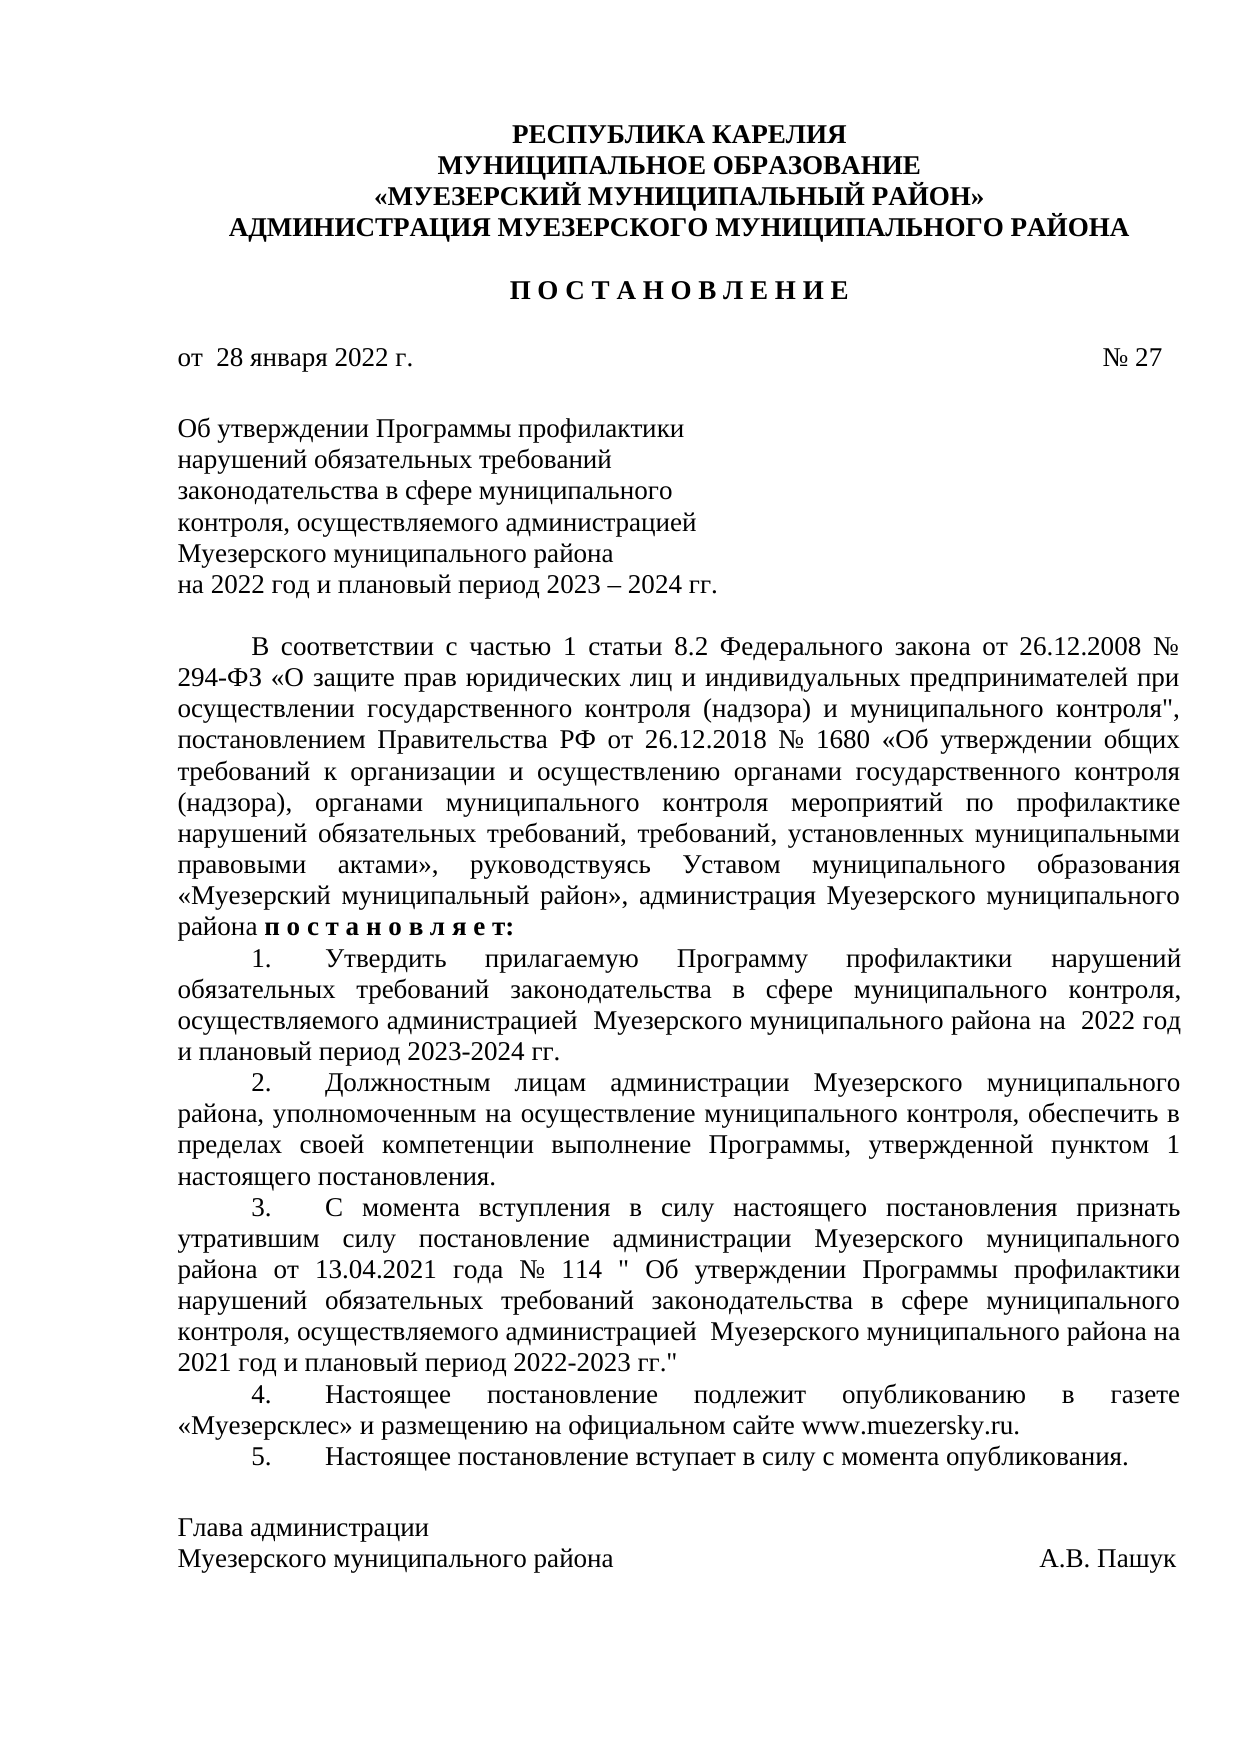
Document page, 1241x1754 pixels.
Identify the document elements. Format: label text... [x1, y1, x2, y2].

text «МУЕЗЕРСКИЙ МУНИЦИПАЛЬНЫЙ РАЙОН» [177, 180, 1181, 212]
text Муезерского муниципального района А.В. Пашук [177, 1543, 1181, 1574]
text РЕСПУБЛИКА КАРЕЛИЯ [177, 118, 1181, 149]
title Муезерского муниципального района [177, 537, 1181, 568]
title контроля, осуществляемого администрацией [177, 506, 1181, 537]
list Должностным лицам администрации Муезерского муниципального района, уполномоченным на осуществление муниципального контроля, обеспечить в пределах своей компетенции выполнение Программы, утвержденной пунктом 1 настоящего постановления. [177, 1066, 1181, 1191]
text Глава администрации [177, 1511, 1181, 1543]
list С момента вступления в силу настоящего постановления признать утратившим силу постановление администрации Муезерского муниципального района от 13.04.2021 года № 114 " Об утверждении Программы профилактики нарушений обязательных требований законодательства в сфере муниципального контроля, осуществляемого администрацией Муезерского муниципального района на 2021 год и плановый период 2022-2023 гг." [177, 1191, 1181, 1378]
text МУНИЦИПАЛЬНОЕ ОБРАЗОВАНИЕ [177, 149, 1181, 180]
text от 28 января 2022 г. № 27 [177, 341, 1181, 372]
text В соответствии с частью 1 статьи 8.2 Федерального закона от 26.12.2008 № 294-ФЗ «О защите прав юридических лиц и индивидуальных предпринимателей при осуществлении государственного контроля (надзора) и муниципального контроля", постановлением Правительства РФ от 26.12.2018 № 1680 «Об утверждении общих требований к организации и осуществлению органами государственного контроля (надзора), органами муниципального контроля мероприятий по профилактике нарушений обязательных требований, требований, установленных муниципальными правовыми актами», руководствуясь Уставом муниципального образования «Муезерский муниципальный район», администрация Муезерского муниципального района п о с т а н о в л я е т: [177, 630, 1181, 942]
title законодательства в сфере муниципального [177, 474, 1181, 506]
title Утвердить прилагаемую Программу профилактики нарушений обязательных требований законодательства в сфере муниципального контроля, осуществляемого администрацией Муезерского муниципального района на 2022 год и плановый период 2023-2024 гг. [177, 942, 1181, 1066]
title Настоящее постановление подлежит опубликованию в газете «Муезерсклес» и размещению на официальном сайте www.muezersky.ru. [177, 1378, 1181, 1440]
list Настоящее постановление вступает в силу с момента опубликования. [177, 1440, 1181, 1471]
text П О С Т А Н О В Л Е Н И Е [177, 274, 1181, 305]
title Об утверждении Программы профилактики [177, 412, 1181, 443]
text АДМИНИСТРАЦИЯ МУЕЗЕРСКОГО МУНИЦИПАЛЬНОГО РАЙОНА [177, 212, 1181, 243]
title нарушений обязательных требований [177, 443, 1181, 474]
subtitle на 2022 год и плановый период 2023 – 2024 гг. [177, 568, 1181, 599]
